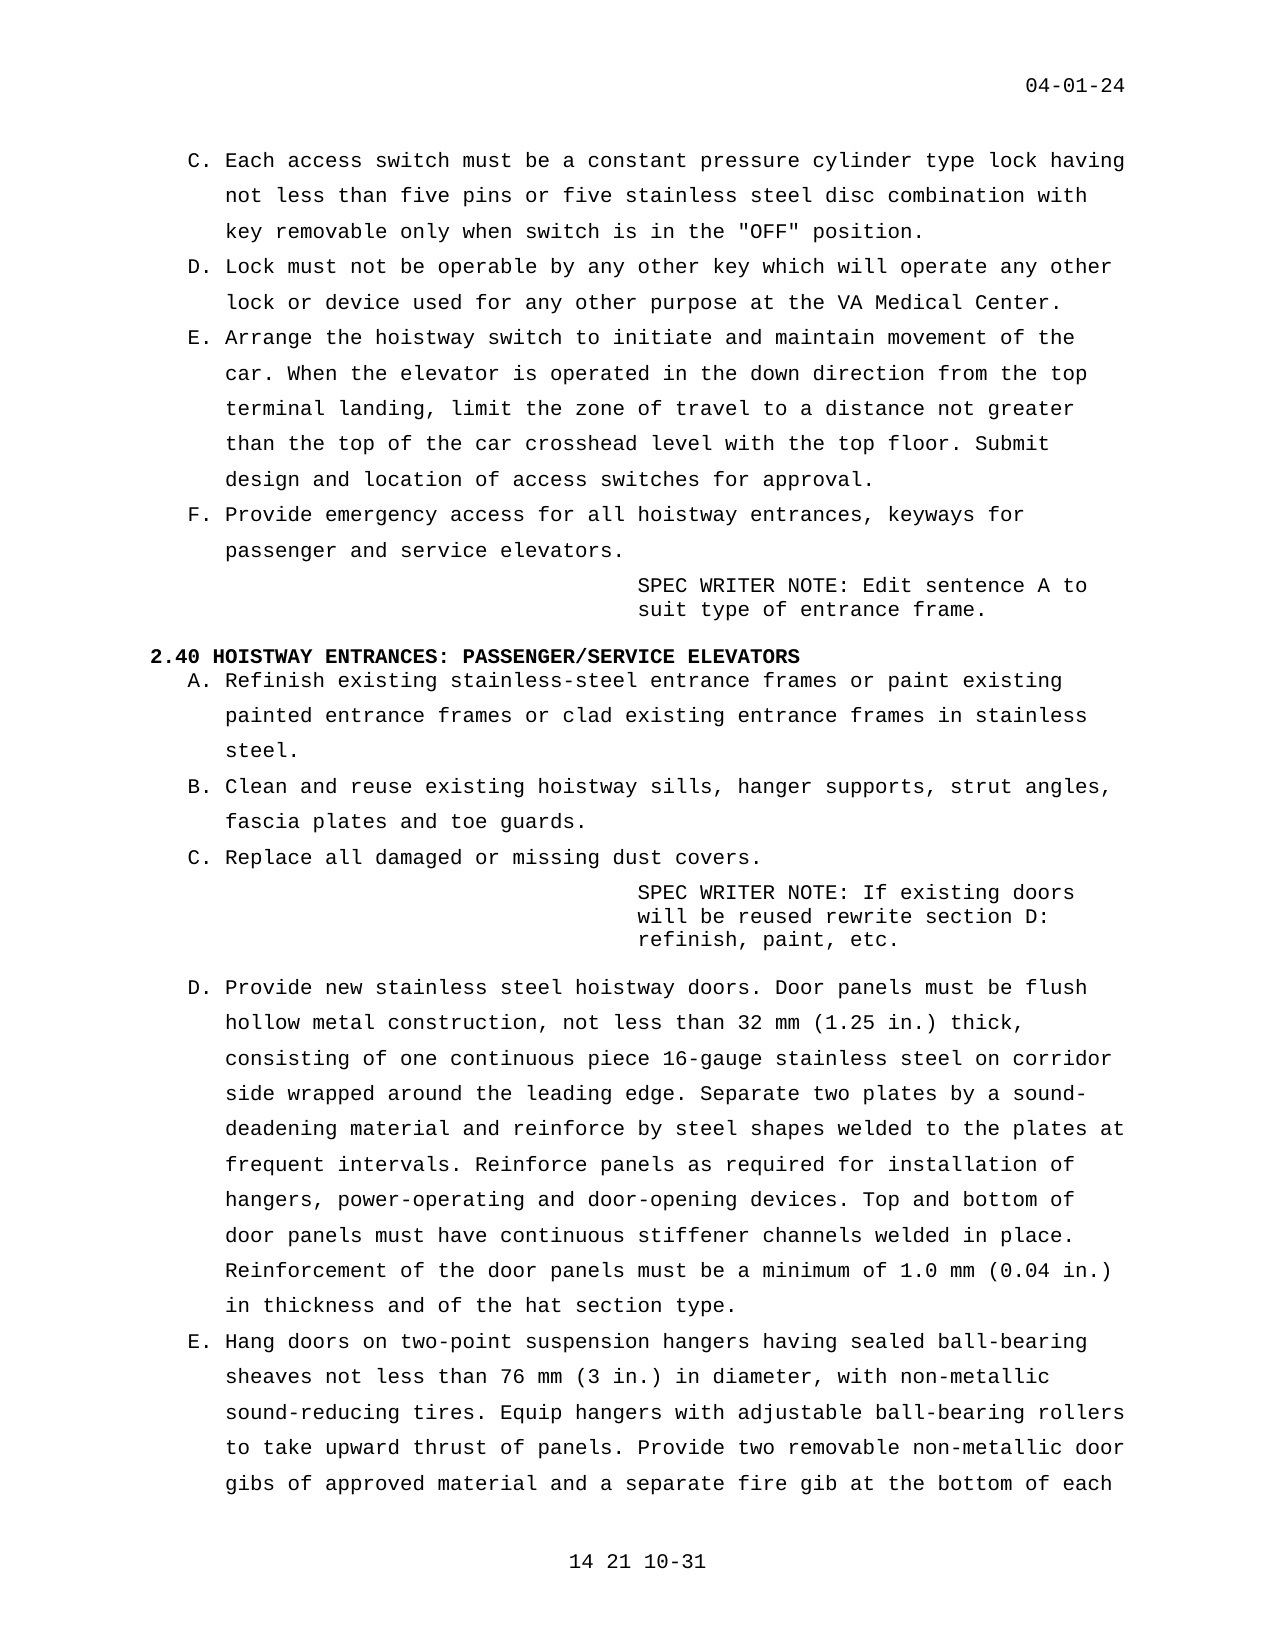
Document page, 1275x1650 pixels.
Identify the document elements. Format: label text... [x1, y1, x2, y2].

text E. Arrange the hoistway switch to initiate and maintain movement of the car. When the elevator is operated in the down direction from the top terminal landing, limit the zone of travel to a distance not greater than the top of the car crosshead level with the top floor. Submit design and location of access switches for approval. [187, 327, 1125, 492]
text A. Refinish existing stainless-steel entrance frames or paint existing painted entrance frames or clad existing entrance frames in stainless steel. [187, 669, 1125, 764]
text 2.40 HOISTWAY ENTRANCES: PASSENGER/SERVICE ELEVATORS [150, 646, 1125, 669]
text SPEC WRITER NOTE: Edit sentence A to suit type of entrance frame. [637, 575, 1125, 622]
text F. Provide emergency access for all hoistway entrances, keyways for passenger and service elevators. [187, 504, 1125, 563]
text SPEC WRITER NOTE: If existing doors will be reused rewrite section D: refinish, paint, etc. [637, 882, 1125, 953]
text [187, 1331, 1125, 1496]
text D. Lock must not be operable by any other key which will operate any other lock or device used for any other purpose at the VA Medical Center. [187, 256, 1125, 315]
text D. Provide new stainless steel hoistway doors. Door panels must be flush hollow metal construction, not less than 32 mm (1.25 in.) thick, consisting of one continuous piece 16-gauge stainless steel on corridor side wrapped around the leading edge. Separate two plates by a sound-deadening material and reinforce by steel shapes welded to the plates at frequent intervals. Reinforce panels as required for installation of hangers, power-operating and door-opening devices. Top and bottom of door panels must have continuous stiffener channels welded in place. Reinforcement of the door panels must be a minimum of 1.0 mm (0.04 in.) in thickness and of the hat section type. [187, 977, 1125, 1319]
text C. Replace all damaged or missing dust covers. [187, 847, 1125, 870]
text B. Clean and reuse existing hoistway sills, hanger supports, strut angles, fascia plates and toe guards. [187, 776, 1125, 835]
text C. Each access switch must be a constant pressure cylinder type lock having not less than five pins or five stainless steel disc combination with key removable only when switch is in the "OFF" position. [187, 150, 1125, 244]
